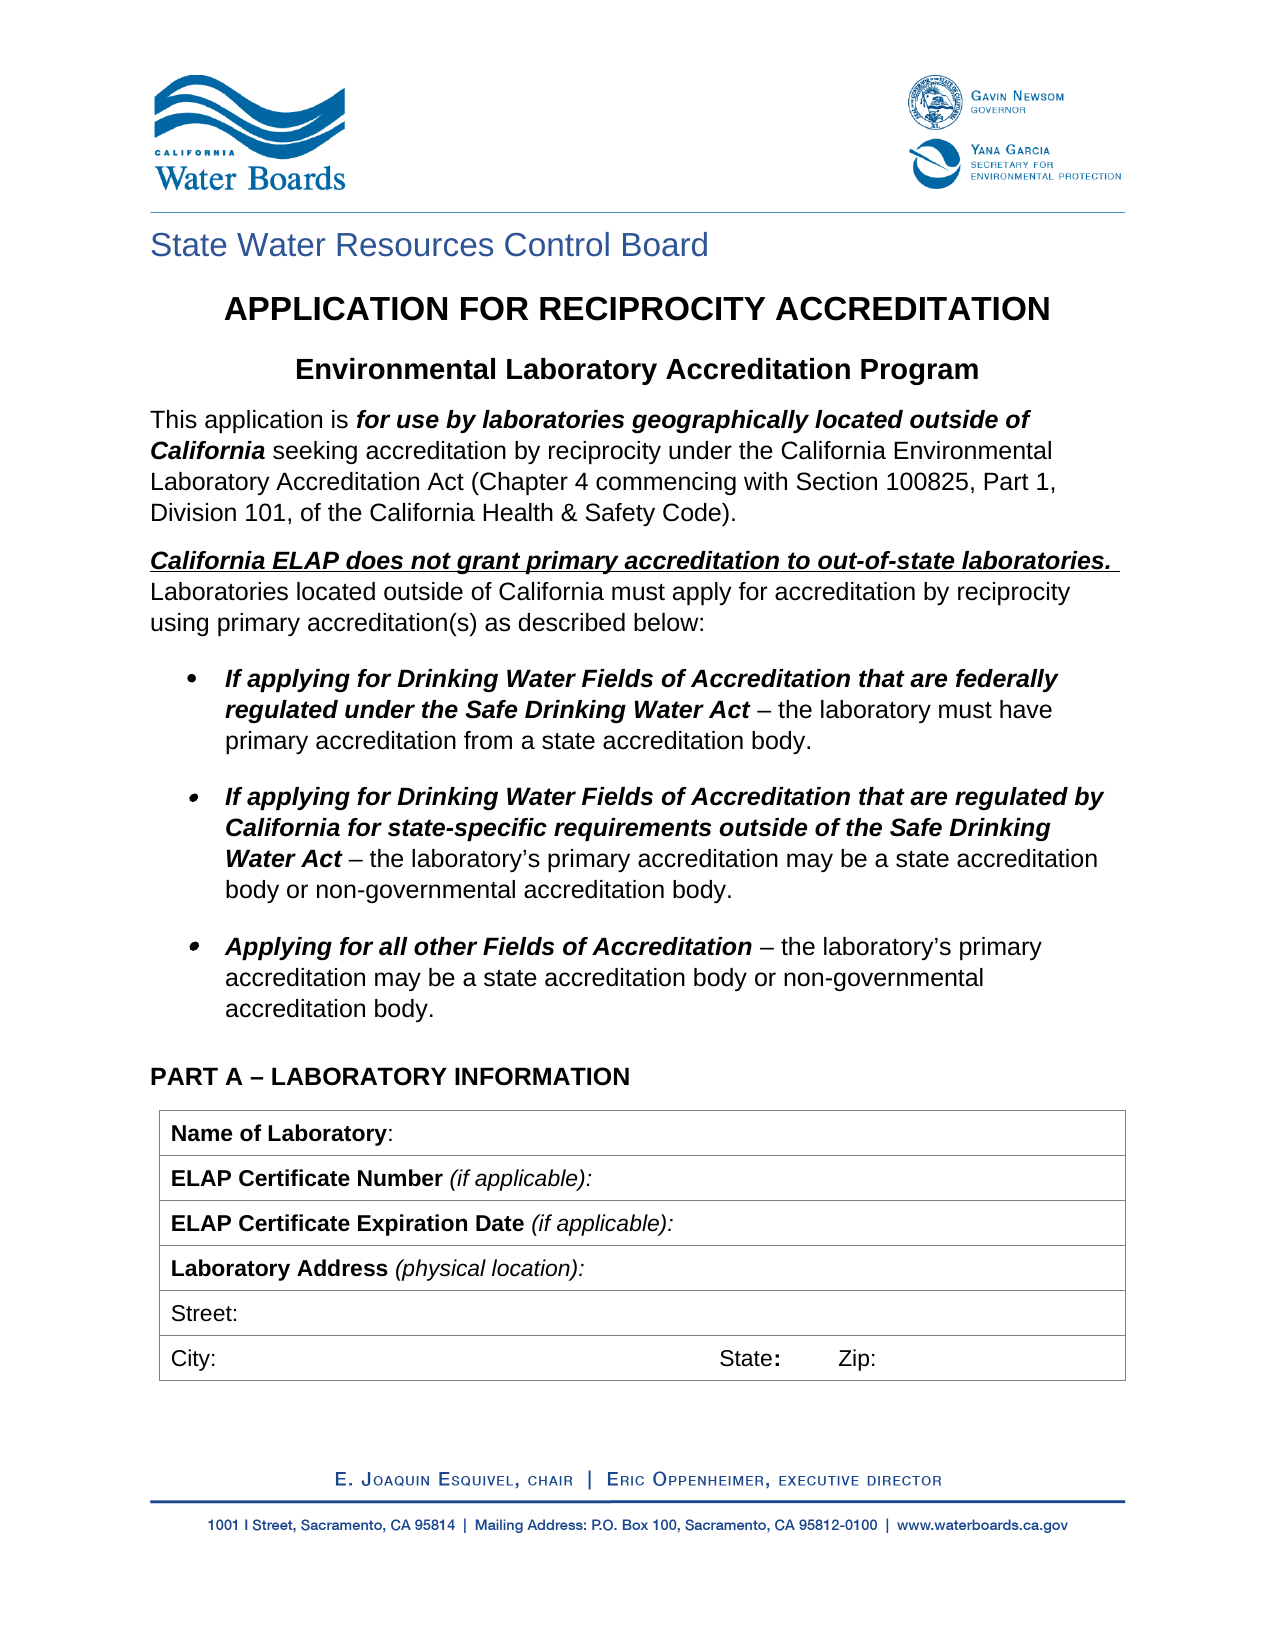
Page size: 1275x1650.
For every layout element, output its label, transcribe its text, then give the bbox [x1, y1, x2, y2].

table_cell ELAP Certificate Number (if applicable): [160, 1156, 1125, 1200]
table_cell ELAP Certificate Expiration Date (if applicable): [160, 1201, 1125, 1245]
table_cell Street: [160, 1291, 1125, 1335]
table_cell Laboratory Address (physical location): [160, 1246, 1125, 1290]
table_cell City: State: Zip: [160, 1336, 1125, 1380]
list If applying for Drinking Water Fields of Accreditation that are federally regulated under the Safe Drinking Water Act – the laboratory must have primary accreditation from a state accreditation body. [187, 664, 1125, 755]
text Environmental Laboratory Accreditation Program [150, 352, 1125, 386]
picture [150, 1468, 1125, 1575]
picture [150, 75, 1125, 213]
list Applying for all other Fields of Accreditation – the laboratory’s primary accreditation may be a state accreditation body or non-governmental accreditation body. [187, 931, 1125, 1022]
text California ELAP does not grant primary accreditation to out-of-state laboratories. Laboratories located outside of California must apply for accreditation by reciprocity using primary accreditation(s) as described below: [150, 546, 1125, 637]
table_header Name of Laboratory: [160, 1111, 1125, 1155]
list If applying for Drinking Water Fields of Accreditation that are regulated by California for state-specific requirements outside of the Safe Drinking Water Act – the laboratory’s primary accreditation may be a state accreditation body or non-governmental accreditation body. [187, 782, 1125, 904]
subtitle State Water Resources Control Board [150, 225, 1125, 264]
text This application is for use by laboratories geographically located outside of California seeking accreditation by reciprocity under the California Environmental Laboratory Accreditation Act (Chapter 4 commencing with Section 100825, Part 1, Division 101, of the California Health & Safety Code). [150, 405, 1125, 527]
text PART A – LABORATORY INFORMATION [150, 1062, 1125, 1091]
text APPLICATION FOR RECIPROCITY ACCREDITATION [150, 289, 1125, 327]
